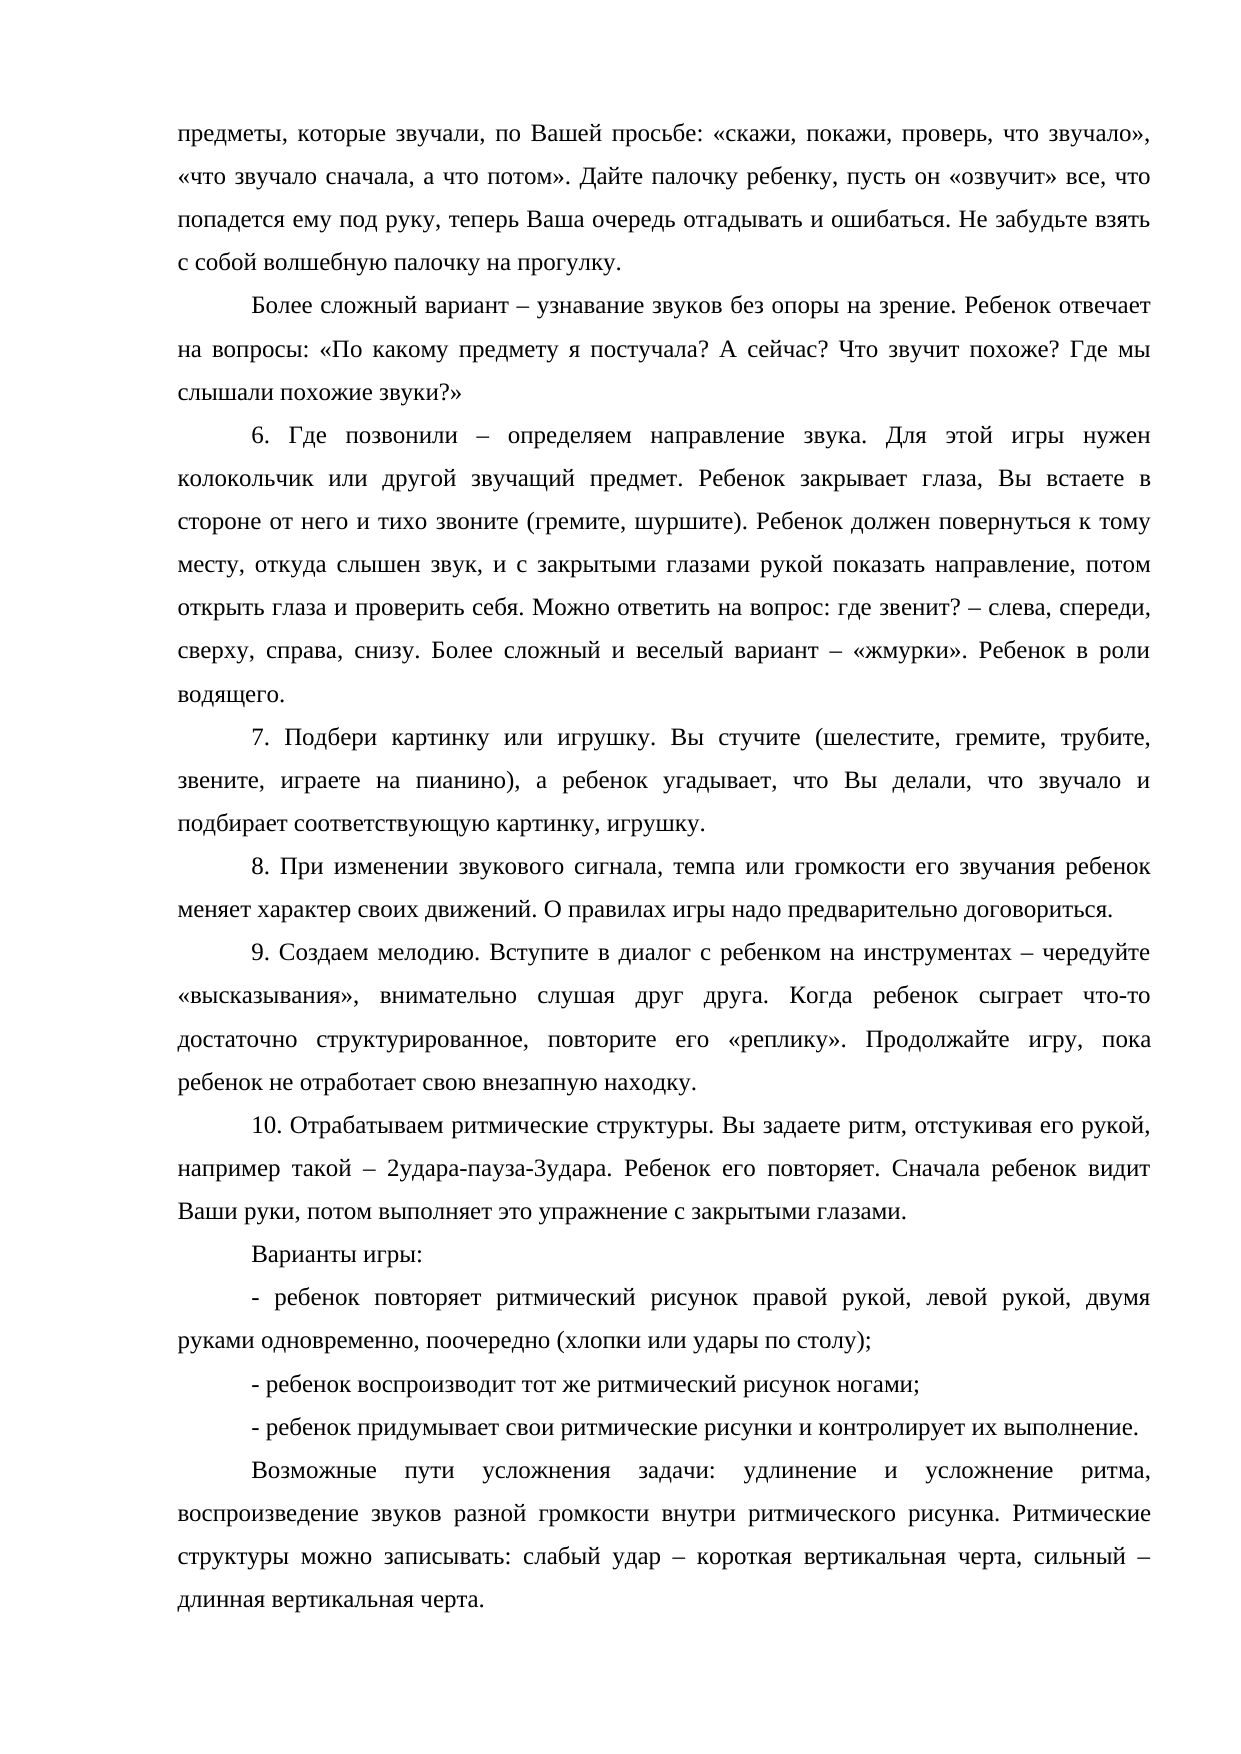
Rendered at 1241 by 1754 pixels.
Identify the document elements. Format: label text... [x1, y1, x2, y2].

text 7. Подбери картинку или игрушку. Вы стучите (шелестите, гремите, трубите, звените, играете на пианино), а ребенок угадывает, что Вы делали, что звучало и подбирает соответствующую картинку, игрушку. [177, 722, 1152, 837]
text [177, 118, 1152, 276]
text 8. При изменении звукового сигнала, темпа или громкости его звучания ребенок меняет характер своих движений. О правилах игры надо предварительно договориться. [177, 851, 1152, 923]
text 9. Создаем мелодию. Вступите в диалог с ребенком на инструментах – чередуйте «высказывания», внимательно слушая друг друга. Когда ребенок сыграет что-то достаточно структурированное, повторите его «реплику». Продолжайте игру, пока ребенок не отработает свою внезапную находку. [177, 937, 1152, 1096]
text 6. Где позвонили – определяем направление звука. Для этой игры нужен колокольчик или другой звучащий предмет. Ребенок закрывает глаза, Вы встаете в стороне от него и тихо звоните (гремите, шуршите). Ребенок должен повернуться к тому месту, откуда слышен звук, и с закрытыми глазами рукой показать направление, потом открыть глаза и проверить себя. Можно ответить на вопрос: где звенит? – слева, спереди, сверху, справа, снизу. Более сложный и веселый вариант – «жмурки». Ребенок в роли водящего. [177, 420, 1152, 707]
text Возможные пути усложнения задачи: удлинение и усложнение ритма, воспроизведение звуков разной громкости внутри ритмического рисунка. Ритмические структуры можно записывать: слабый удар – короткая вертикальная черта, сильный – длинная вертикальная черта. [177, 1455, 1152, 1613]
text Варианты игры: [177, 1239, 1152, 1268]
text - ребенок придумывает свои ритмические рисунки и контролирует их выполнение. [177, 1412, 1152, 1441]
text - ребенок воспроизводит тот же ритмический рисунок ногами; [177, 1369, 1152, 1397]
text Более сложный вариант – узнавание звуков без опоры на зрение. Ребенок отвечает на вопросы: «По какому предмету я постучала? А сейчас? Что звучит похоже? Где мы слышали похожие звуки?» [177, 291, 1152, 406]
text - ребенок повторяет ритмический рисунок правой рукой, левой рукой, двумя руками одновременно, поочередно (хлопки или удары по столу); [177, 1282, 1152, 1354]
text 10. Отрабатываем ритмические структуры. Вы задаете ритм, отстукивая его рукой, например такой – 2удара-пауза-3удара. Ребенок его повторяет. Сначала ребенок видит Ваши руки, потом выполняет это упражнение с закрытыми глазами. [177, 1110, 1152, 1225]
